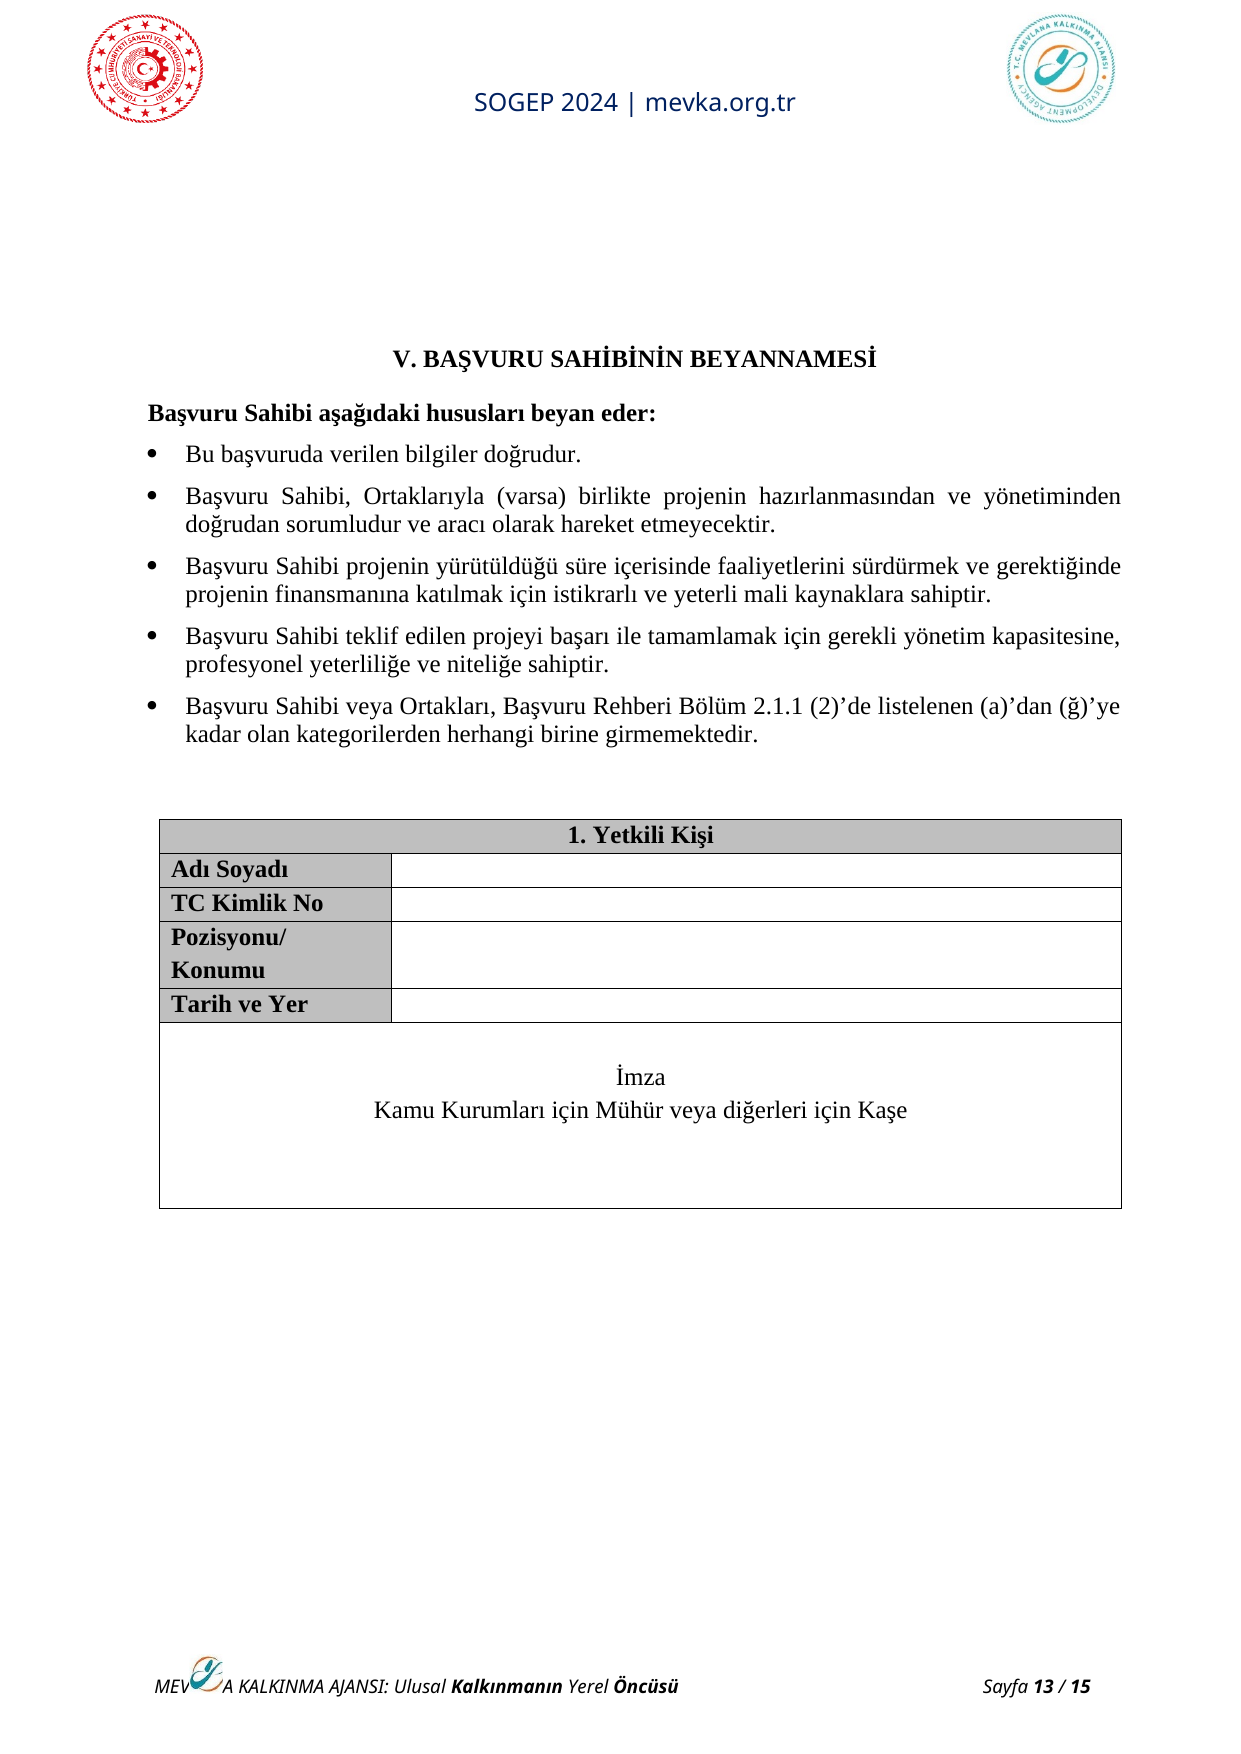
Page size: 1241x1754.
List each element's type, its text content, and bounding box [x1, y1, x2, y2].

list Başvuru Sahibi, Ortaklarıyla (varsa) birlikte projenin hazırlanmasından ve yönetiminden doğrudan sorumludur ve aracı olarak hareket etmeyecektir. [148, 481, 1122, 538]
list Bu başvuruda verilen bilgiler doğrudur. [148, 439, 1122, 468]
picture [187, 1654, 222, 1692]
text Başvuru Sahibi aşağıdaki hususları beyan eder: [148, 398, 1122, 427]
table_cell [392, 854, 1121, 887]
list Başvuru Sahibi projenin yürütüldüğü süre içerisinde faaliyetlerini sürdürmek ve gerektiğinde projenin finansmanına katılmak için istikrarlı ve yeterli mali kaynaklara sahiptir. [148, 551, 1122, 608]
table_cell [392, 989, 1121, 1022]
table_cell [392, 888, 1121, 921]
text V. BAŞVURU SAHİBİNİN BEYANNAMESİ [148, 344, 1122, 373]
table_cell Tarih ve Yer [160, 989, 391, 1022]
list Başvuru Sahibi veya Ortakları, Başvuru Rehberi Bölüm 2.1.1 (2)’de listelenen (a)’dan (ğ)’ye kadar olan kategorilerden herhangi birine girmemektedir. [148, 691, 1122, 748]
table_cell Pozisyonu/Konumu [160, 922, 391, 988]
picture [1006, 12, 1116, 125]
picture [85, 12, 205, 125]
table_cell İmza Kamu Kurumları için Mühür veya diğerleri için Kaşe [160, 1023, 1121, 1207]
list Başvuru Sahibi teklif edilen projeyi başarı ile tamamlamak için gerekli yönetim kapasitesine, profesyonel yeterliliğe ve niteliğe sahiptir. [148, 621, 1122, 678]
table_cell TC Kimlik No [160, 888, 391, 921]
table_cell [392, 922, 1121, 988]
table_header 1. Yetkili Kişi [160, 820, 1121, 853]
table_cell Adı Soyadı [160, 854, 391, 887]
